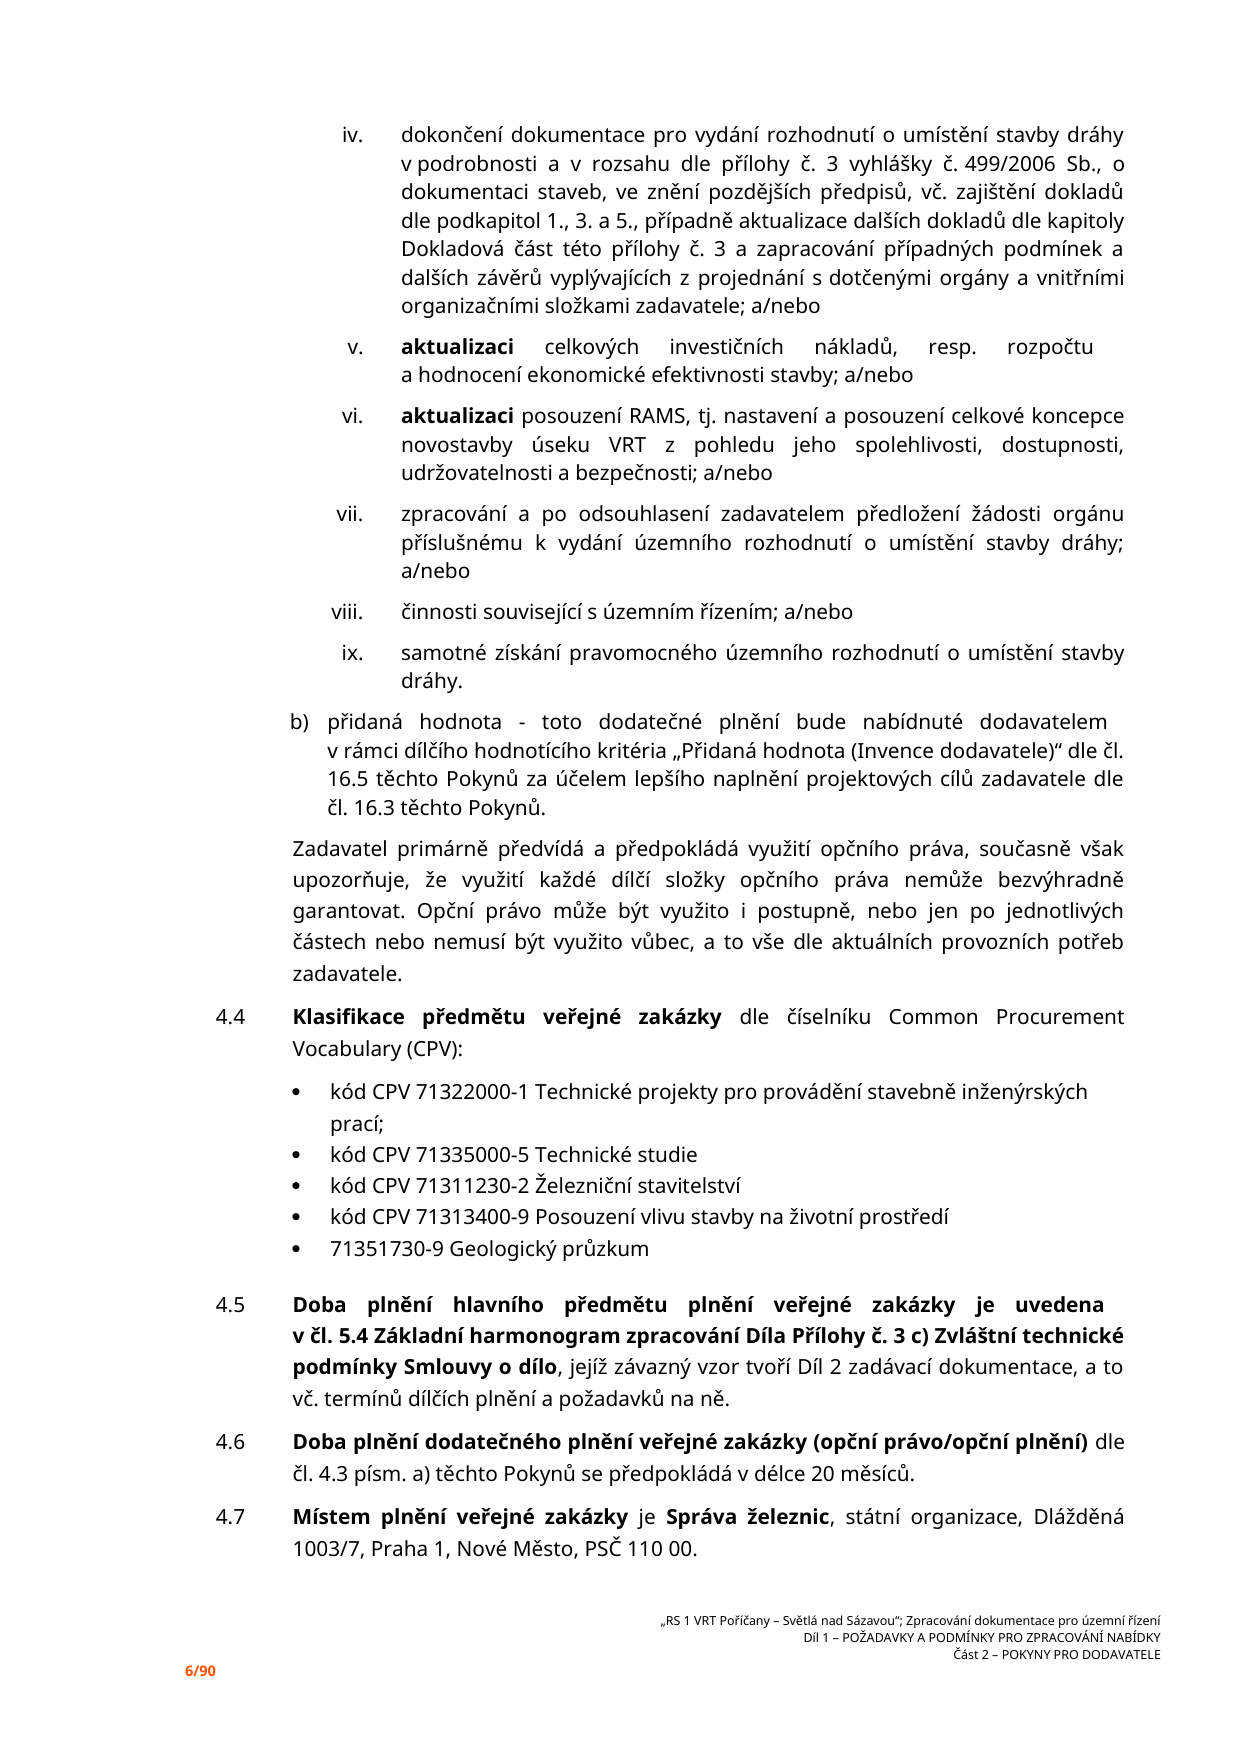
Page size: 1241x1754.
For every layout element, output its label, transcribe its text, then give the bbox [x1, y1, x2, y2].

list Zadavatel primárně předvídá a předpokládá využití opčního práva, současně však upozorňuje, že využití každé dílčí složky opčního práva nemůže bezvýhradně garantovat. Opční právo může být využito i postupně, nebo jen po jednotlivých částech nebo nemusí být využito vůbec, a to vše dle aktuálních provozních potřeb zadavatele. [292, 834, 1125, 987]
list kód CPV 71322000-1 Technické projekty pro provádění stavebně inženýrských prací; [292, 1077, 1125, 1137]
list kód CPV 71313400-9 Posouzení vlivu stavby na životní prostředí [292, 1202, 1125, 1231]
list zpracování a po odsouhlasení zadavatelem předložení žádosti orgánu příslušnému k vydání územního rozhodnutí o umístění stavby dráhy; a/nebo [363, 499, 1125, 585]
text Doba plnění hlavního předmětu plnění veřejné zakázky je uvedena v čl. 5.4 Základní harmonogram zpracování Díla Přílohy č. 3 c) Zvláštní technické podmínky Smlouvy o dílo, jejíž závazný vzor tvoří Díl 2 zadávací dokumentace, a to vč. termínů dílčích plnění a požadavků na ně. [216, 1290, 1125, 1412]
list aktualizaci celkových investičních nákladů, resp. rozpočtu a hodnocení ekonomické efektivnosti stavby; a/nebo [363, 332, 1125, 389]
list činnosti související s územním řízením; a/nebo [363, 597, 1125, 626]
list kód CPV 71335000-5 Technické studie [292, 1140, 1125, 1168]
text Doba plnění dodatečného plnění veřejné zakázky (opční právo/opční plnění) dle čl. 4.3 písm. a) těchto Pokynů se předpokládá v délce 20 měsíců. [216, 1427, 1125, 1487]
list samotné získání pravomocného územního rozhodnutí o umístění stavby dráhy. [363, 638, 1125, 695]
list 71351730-9 Geologický průzkum [292, 1234, 1125, 1262]
list dokončení dokumentace pro vydání rozhodnutí o umístění stavby dráhy v podrobnosti a v rozsahu dle přílohy č. 3 vyhlášky č. 499/2006 Sb., o dokumentaci staveb, ve znění pozdějších předpisů, vč. zajištění dokladů dle podkapitol 1., 3. a 5., případně aktualizace dalších dokladů dle kapitoly Dokladová část této přílohy č. 3 a zapracování případných podmínek a dalších závěrů vyplývajících z projednání s dotčenými orgány a vnitřními organizačními složkami zadavatele; a/nebo [363, 121, 1125, 320]
text Místem plnění veřejné zakázky je Správa železnic, státní organizace, Dlážděná 1003/7, Praha 1, Nové Město, PSČ 110 00. [216, 1502, 1125, 1562]
text Klasifikace předmětu veřejné zakázky dle číselníku Common Procurement Vocabulary (CPV): [216, 1002, 1125, 1062]
list přidaná hodnota - toto dodatečné plnění bude nabídnuté dodavatelem v rámci dílčího hodnotícího kritéria „Přidaná hodnota (Invence dodavatele)“ dle čl. 16.5 těchto Pokynů za účelem lepšího naplnění projektových cílů zadavatele dle čl. 16.3 těchto Pokynů. [289, 707, 1125, 821]
list kód CPV 71311230-2 Železniční stavitelství [292, 1171, 1125, 1200]
list aktualizaci posouzení RAMS, tj. nastavení a posouzení celkové koncepce novostavby úseku VRT z pohledu jeho spolehlivosti, dostupnosti, udržovatelnosti a bezpečnosti; a/nebo [363, 402, 1125, 487]
